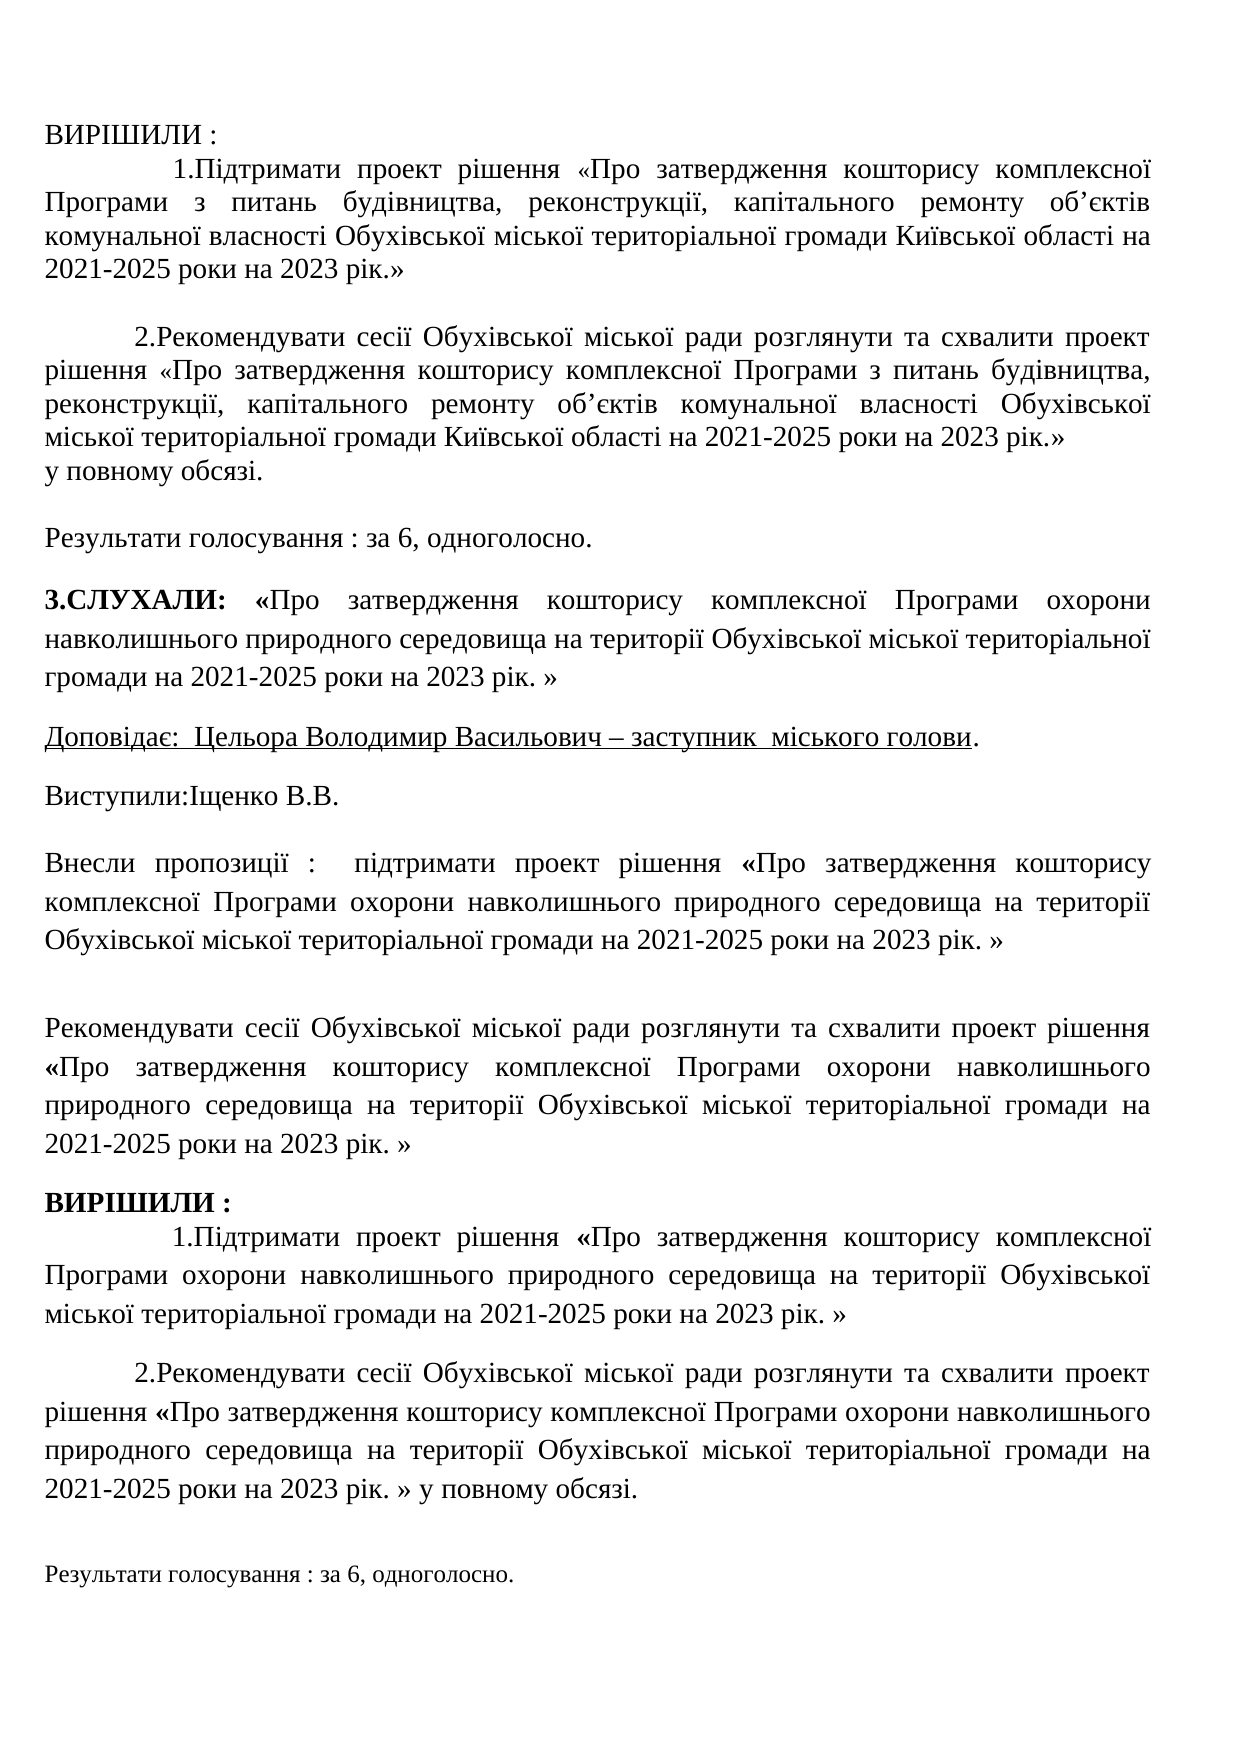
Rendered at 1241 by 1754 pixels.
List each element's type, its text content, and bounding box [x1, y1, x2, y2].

text 1.Підтримати проект рішення «Про затвердження кошторису комплексної Програми з питань будівництва, реконструкції, капітального ремонту обʼєктів комунальної власності Обухівської міської територіальної громади Київської області на 2021-2025 роки на 2023 рік.» [44, 151, 1152, 285]
text ВИРІШИЛИ : [44, 1185, 1152, 1219]
text 2.Рекомендувати сесії Обухівської міської ради розглянути та схвалити проект рішення «Про затвердження кошторису комплексної Програми з питань будівництва, реконструкції, капітального ремонту обʼєктів комунальної власності Обухівської міської територіальної громади Київської області на 2021-2025 роки на 2023 рік.» [44, 319, 1152, 453]
text Внесли пропозиції : підтримати проект рішення «Про затвердження кошторису комплексної Програми охорони навколишнього природного середовища на території Обухівської міської територіальної громади на 2021-2025 роки на 2023 рік. » [44, 845, 1152, 956]
text у повному обсязі. [44, 453, 1152, 486]
text 1.Підтримати проект рішення «Про затвердження кошторису комплексної Програми охорони навколишнього природного середовища на території Обухівської міської територіальної громади на 2021-2025 роки на 2023 рік. » [44, 1219, 1152, 1329]
text Виступили:Іщенко В.В. [44, 778, 1152, 812]
text Доповідає: Цельора Володимир Васильович – заступник міського голови. [44, 719, 1152, 752]
text ВИРІШИЛИ : [44, 117, 1152, 151]
text Результати голосування : за 6, одноголосно. [44, 1559, 1152, 1588]
text Результати голосування : за 6, одноголосно. [44, 520, 1152, 553]
text 3.СЛУХАЛИ: «Про затвердження кошторису комплексної Програми охорони навколишнього природного середовища на території Обухівської міської територіальної громади на 2021-2025 роки на 2023 рік. » [44, 582, 1152, 693]
text 2.Рекомендувати сесії Обухівської міської ради розглянути та схвалити проект рішення «Про затвердження кошторису комплексної Програми охорони навколишнього природного середовища на території Обухівської міської територіальної громади на 2021-2025 роки на 2023 рік. » у повному обсязі. [44, 1355, 1152, 1504]
text Рекомендувати сесії Обухівської міської ради розглянути та схвалити проект рішення «Про затвердження кошторису комплексної Програми охорони навколишнього природного середовища на території Обухівської міської територіальної громади на 2021-2025 роки на 2023 рік. » [44, 1010, 1152, 1159]
